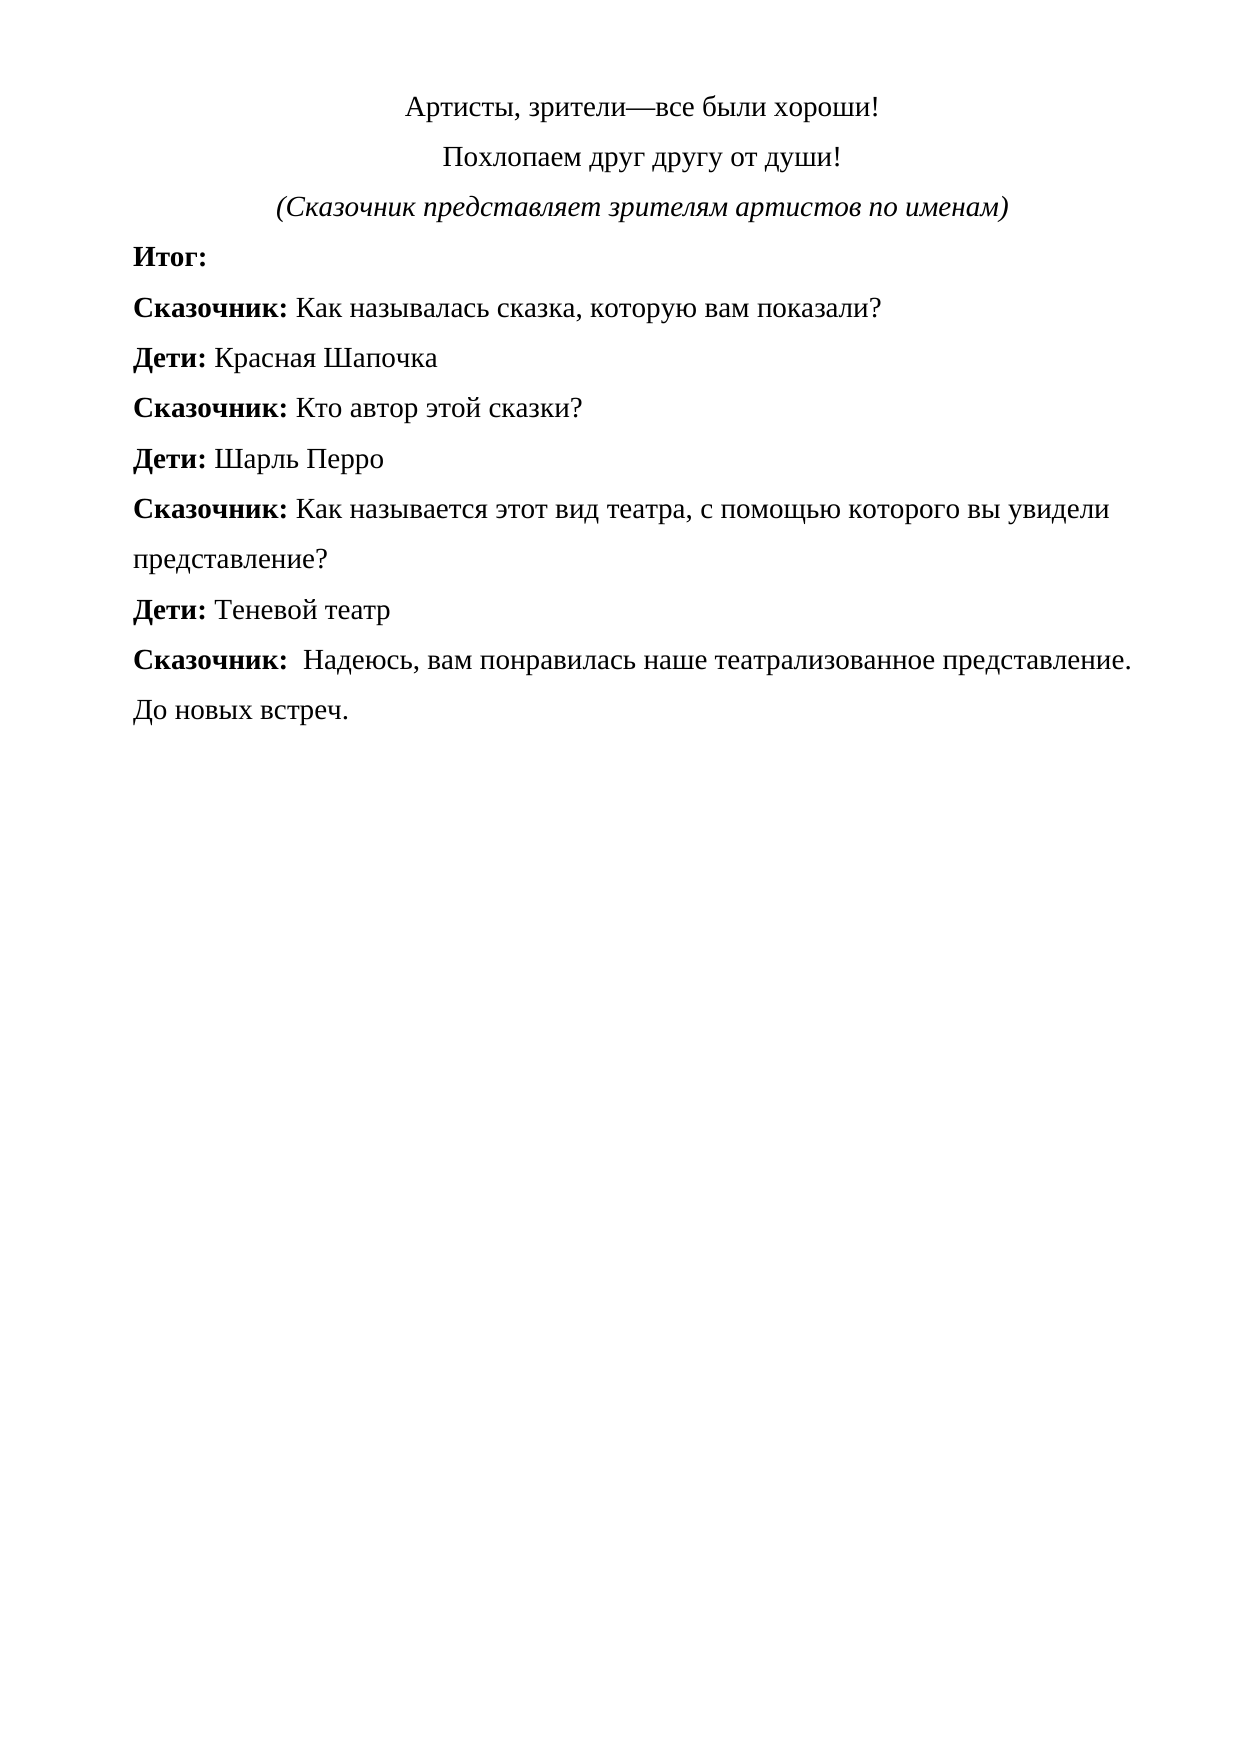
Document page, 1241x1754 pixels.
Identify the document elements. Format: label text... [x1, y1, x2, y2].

text Сказочник: Как называется этот вид театра, с помощью которого вы увидели представление? [133, 491, 1152, 575]
text Похлопаем друг другу от души! [133, 139, 1152, 172]
text Сказочник: Надеюсь, вам понравилась наше театрализованное представление. До новых встреч. [133, 642, 1152, 726]
text Дети: Шарль Перро [133, 441, 1152, 474]
text Дети: Красная Шапочка [133, 340, 1152, 374]
text Дети: Теневой театр [133, 592, 1152, 625]
text Итог: [133, 239, 1152, 273]
text (Сказочник представляет зрителям артистов по именам) [133, 189, 1152, 223]
text Сказочник: Кто автор этой сказки? [133, 391, 1152, 424]
text Сказочник: Как называлась сказка, которую вам показали? [133, 290, 1152, 323]
text Артисты, зрители—все были хороши! [133, 89, 1152, 122]
